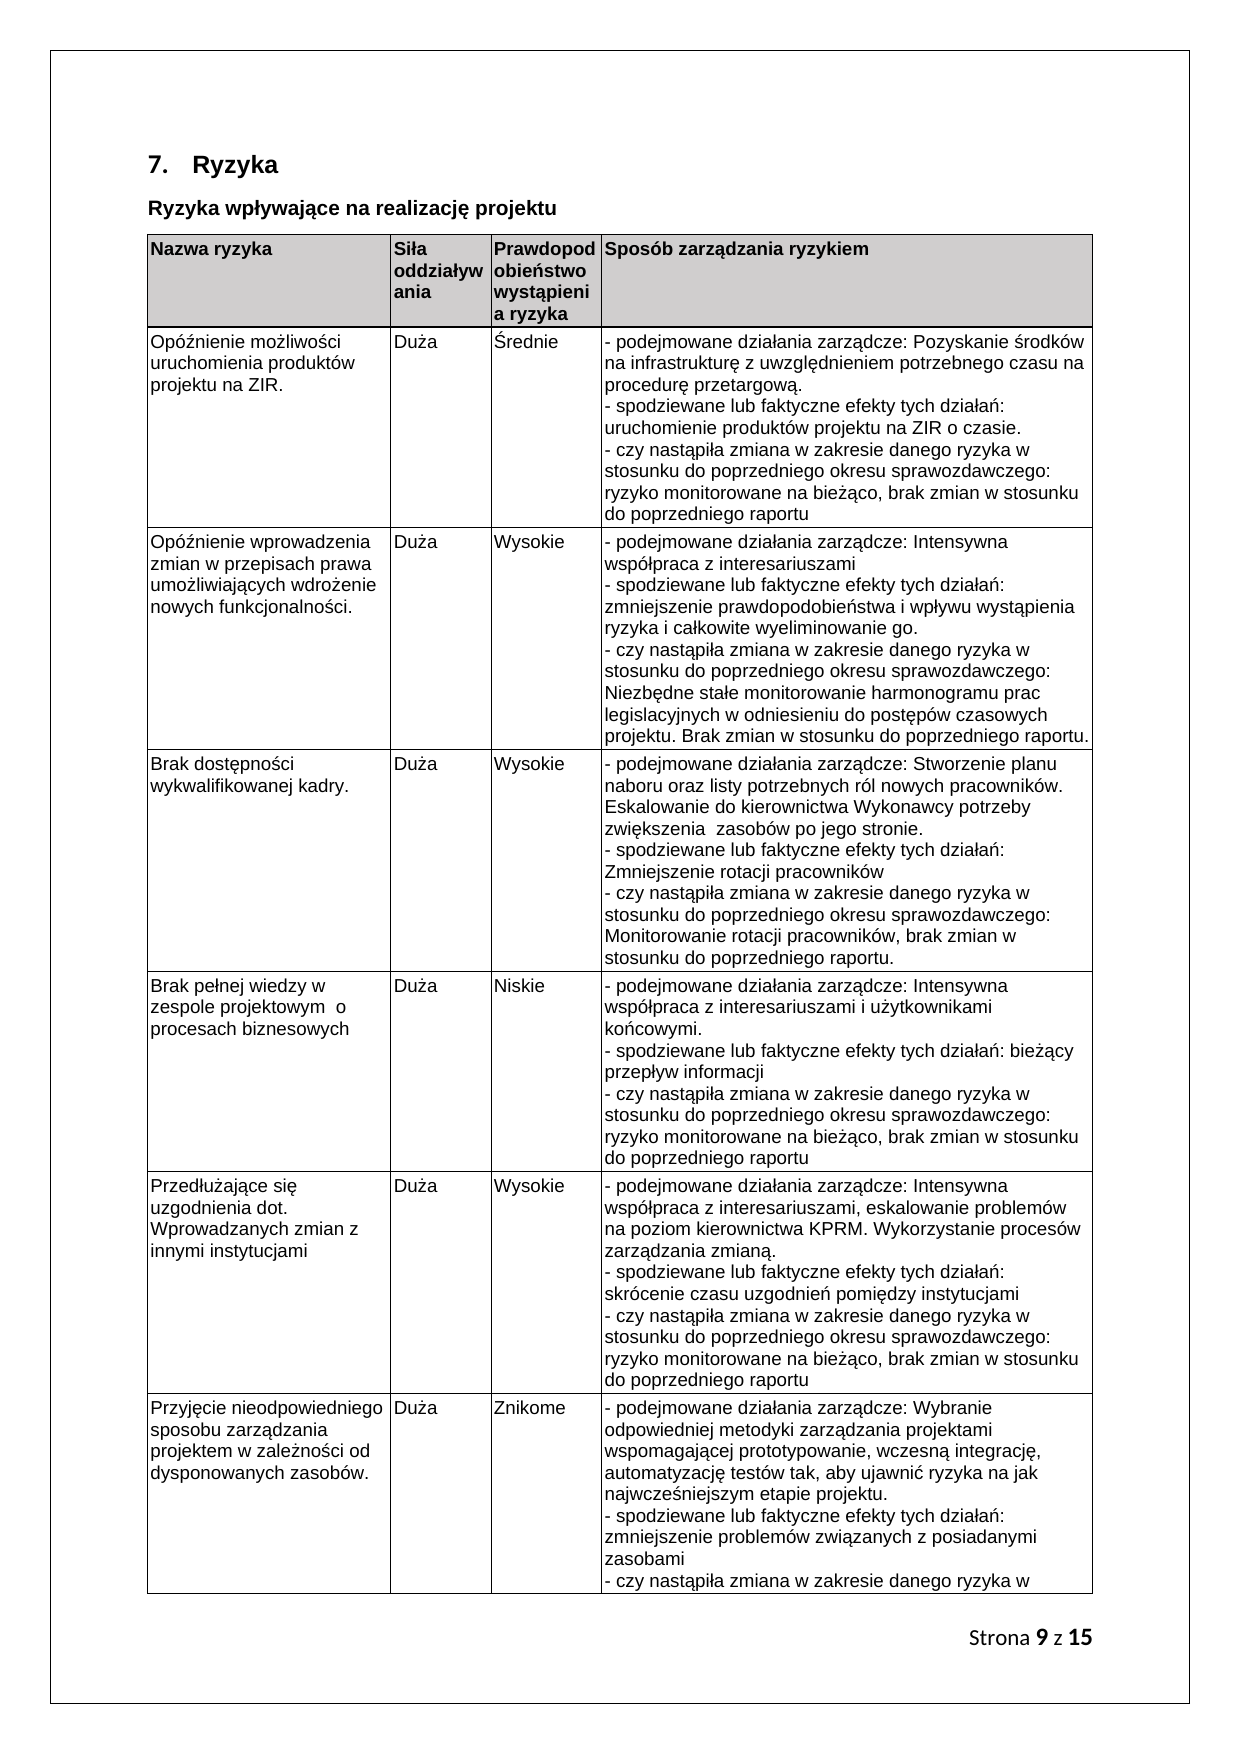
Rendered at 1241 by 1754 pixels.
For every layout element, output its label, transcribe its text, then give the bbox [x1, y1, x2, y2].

table_header Prawdopodobieństwo wystąpienia ryzyka [492, 235, 601, 326]
list Ryzyka [148, 147, 1093, 181]
table_cell Duża [391, 1172, 491, 1393]
table_cell Brak dostępności wykwalifikowanej kadry. [148, 750, 390, 971]
table_cell Średnie [492, 328, 601, 527]
table_cell Wysokie [492, 1172, 601, 1393]
table_cell - podejmowane działania zarządcze: Stworzenie planu naboru oraz listy potrzebnych ról nowych pracowników. Eskalowanie do kierownictwa Wykonawcy potrzeby zwiększenia zasobów po jego stronie. - spodziewane lub faktyczne efekty tych działań: Zmniejszenie rotacji pracowników - czy nastąpiła zmiana w zakresie danego ryzyka w stosunku do poprzedniego okresu sprawozdawczego: Monitorowanie rotacji pracowników, brak zmian w stosunku do poprzedniego raportu. [602, 750, 1092, 971]
table_cell Duża [391, 750, 491, 971]
table_header Nazwa ryzyka [148, 235, 390, 326]
table_header Siła oddziaływania [391, 235, 491, 326]
table_cell Duża [391, 328, 491, 527]
table_cell Duża [391, 1394, 491, 1593]
table_cell Wysokie [492, 528, 601, 749]
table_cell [602, 1394, 1092, 1593]
table_cell Wysokie [492, 750, 601, 971]
table_cell Opóźnienie wprowadzenia zmian w przepisach prawa umożliwiających wdrożenie nowych funkcjonalności. [148, 528, 390, 749]
table_cell Brak pełnej wiedzy w zespole projektowym o procesach biznesowych [148, 972, 390, 1171]
table_cell - podejmowane działania zarządcze: Intensywna współpraca z interesariuszami, eskalowanie problemów na poziom kierownictwa KPRM. Wykorzystanie procesów zarządzania zmianą. - spodziewane lub faktyczne efekty tych działań: skrócenie czasu uzgodnień pomiędzy instytucjami - czy nastąpiła zmiana w zakresie danego ryzyka w stosunku do poprzedniego okresu sprawozdawczego: ryzyko monitorowane na bieżąco, brak zmian w stosunku do poprzedniego raportu [602, 1172, 1092, 1393]
text Ryzyka wpływające na realizację projektu [148, 196, 1093, 219]
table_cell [148, 1394, 390, 1593]
table_cell Znikome [492, 1394, 601, 1593]
table_cell - podejmowane działania zarządcze: Intensywna współpraca z interesariuszami - spodziewane lub faktyczne efekty tych działań: zmniejszenie prawdopodobieństwa i wpływu wystąpienia ryzyka i całkowite wyeliminowanie go. - czy nastąpiła zmiana w zakresie danego ryzyka w stosunku do poprzedniego okresu sprawozdawczego: Niezbędne stałe monitorowanie harmonogramu prac legislacyjnych w odniesieniu do postępów czasowych projektu. Brak zmian w stosunku do poprzedniego raportu. [602, 528, 1092, 749]
table_cell Przedłużające się uzgodnienia dot. Wprowadzanych zmian z innymi instytucjami [148, 1172, 390, 1393]
table_cell Opóźnienie możliwości uruchomienia produktów projektu na ZIR. [148, 328, 390, 527]
table_header Sposób zarządzania ryzykiem [602, 235, 1092, 326]
table_cell Duża [391, 528, 491, 749]
table_cell Duża [391, 972, 491, 1171]
table_cell - podejmowane działania zarządcze: Intensywna współpraca z interesariuszami i użytkownikami końcowymi. - spodziewane lub faktyczne efekty tych działań: bieżący przepływ informacji - czy nastąpiła zmiana w zakresie danego ryzyka w stosunku do poprzedniego okresu sprawozdawczego: ryzyko monitorowane na bieżąco, brak zmian w stosunku do poprzedniego raportu [602, 972, 1092, 1171]
table_cell Niskie [492, 972, 601, 1171]
table_cell - podejmowane działania zarządcze: Pozyskanie środków na infrastrukturę z uwzględnieniem potrzebnego czasu na procedurę przetargową. - spodziewane lub faktyczne efekty tych działań: uruchomienie produktów projektu na ZIR o czasie. - czy nastąpiła zmiana w zakresie danego ryzyka w stosunku do poprzedniego okresu sprawozdawczego: ryzyko monitorowane na bieżąco, brak zmian w stosunku do poprzedniego raportu [602, 328, 1092, 527]
